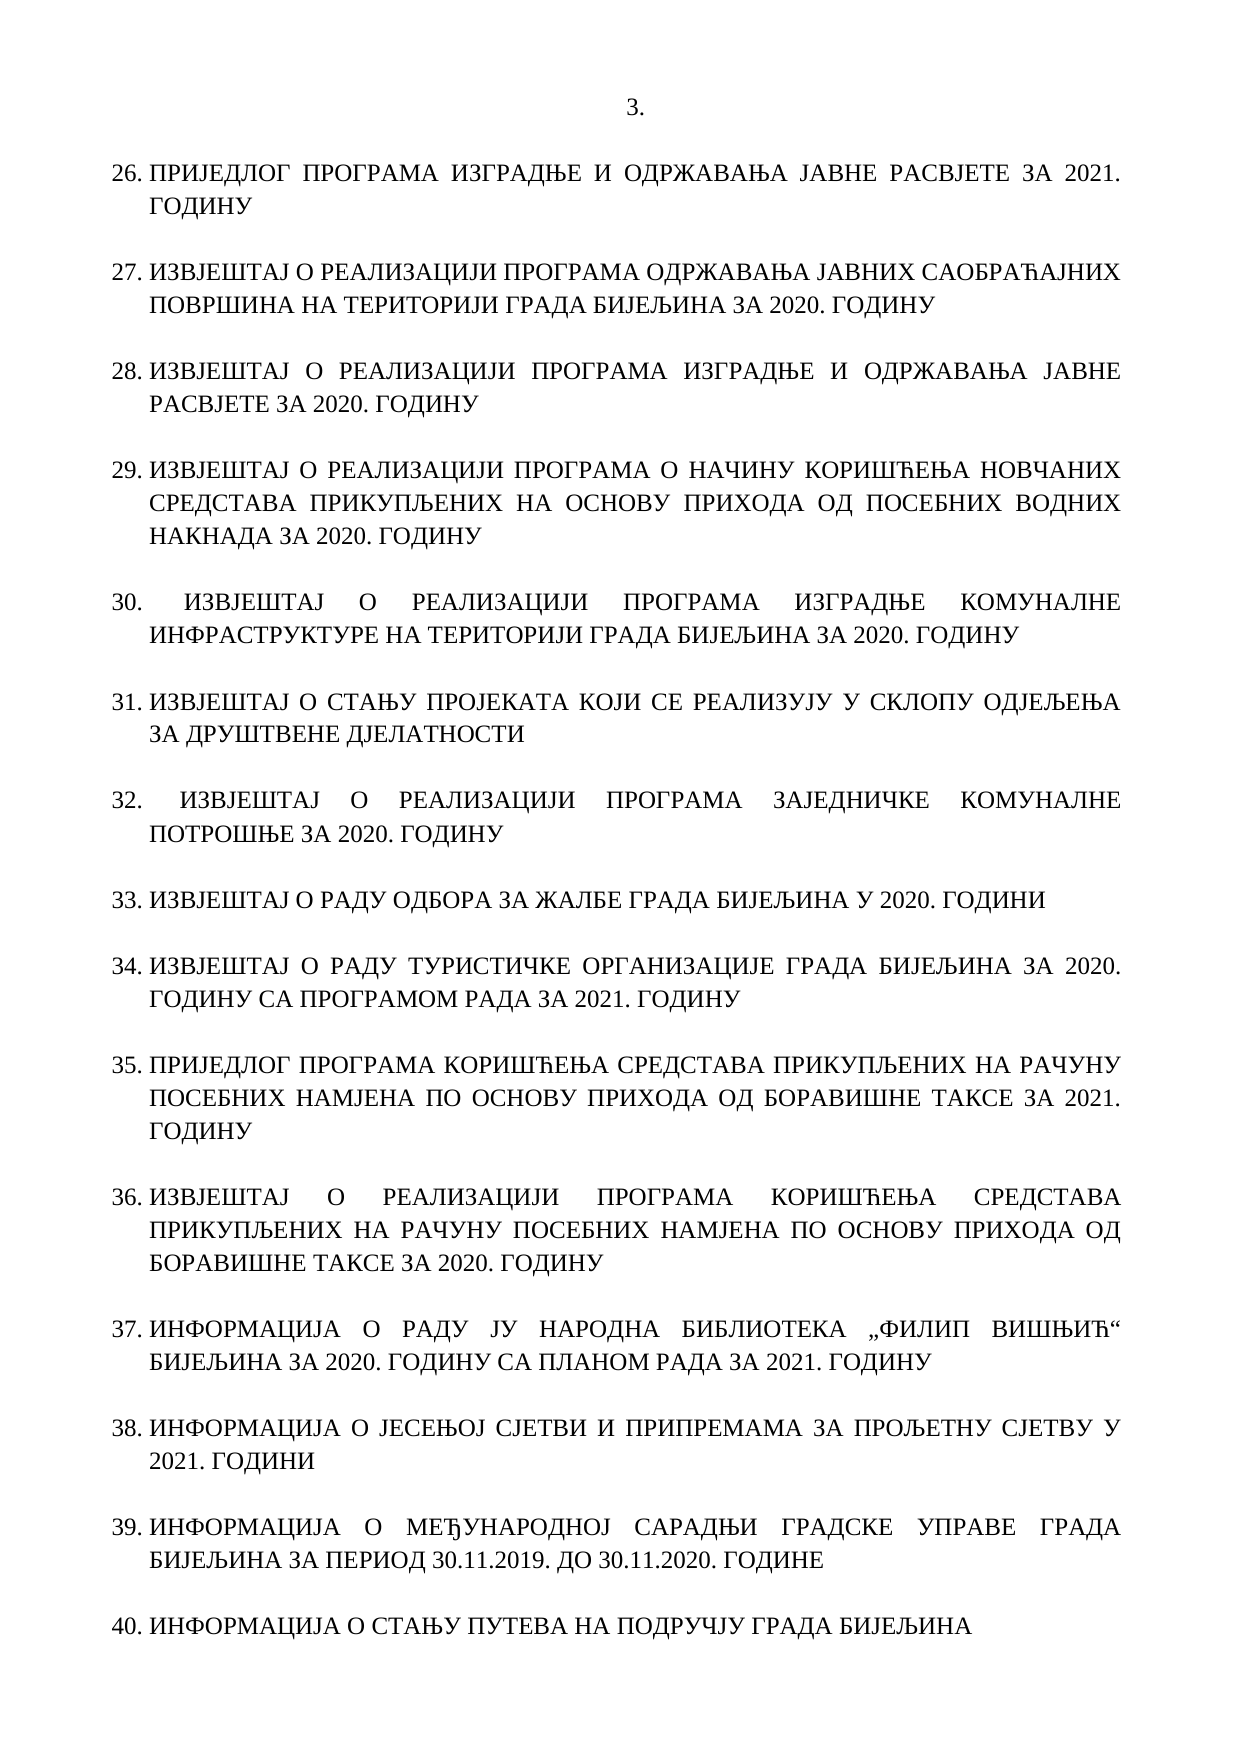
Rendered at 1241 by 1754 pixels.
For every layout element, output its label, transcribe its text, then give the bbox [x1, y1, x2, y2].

list ИЗВЈЕШТАЈ О РЕАЛИЗАЦИЈИ ПРОГРАМА ОДРЖАВАЊА ЈАВНИХ САОБРАЋАЈНИХ ПОВРШИНА НА ТЕРИТОРИЈИ ГРАДА БИЈЕЉИНА ЗА 2020. ГОДИНУ [111, 257, 1122, 319]
list ИНФОРМАЦИЈА О СТАЊУ ПУТЕВА НА ПОДРУЧЈУ ГРАДА БИЈЕЉИНА [111, 1611, 1122, 1640]
list ИЗВЈЕШТАЈ О РАДУ ТУРИСТИЧКЕ ОРГАНИЗАЦИЈЕ ГРАДА БИЈЕЉИНА ЗА 2020. ГОДИНУ СА ПРОГРАМОМ РАДА ЗА 2021. ГОДИНУ [111, 951, 1122, 1012]
list ИЗВЈЕШТАЈ О РЕАЛИЗАЦИЈИ ПРОГРАМА О НАЧИНУ КОРИШЋЕЊА НОВЧАНИХ СРЕДСТАВА ПРИКУПЉЕНИХ НА ОСНОВУ ПРИХОДА ОД ПОСЕБНИХ ВОДНИХ НАКНАДА ЗА 2020. ГОДИНУ [111, 455, 1122, 550]
list ИЗВЈЕШТАЈ О РЕАЛИЗАЦИЈИ ПРОГРАМА КОРИШЋЕЊА СРЕДСТАВА ПРИКУПЉЕНИХ НА РАЧУНУ ПОСЕБНИХ НАМЈЕНА ПО ОСНОВУ ПРИХОДА ОД БОРАВИШНЕ ТАКСЕ ЗА 2020. ГОДИНУ [111, 1182, 1122, 1277]
list ИНФОРМАЦИЈА О ЈЕСЕЊОЈ СЈЕТВИ И ПРИПРЕМАМА ЗА ПРОЉЕТНУ СЈЕТВУ У 2021. ГОДИНИ [111, 1413, 1122, 1475]
list ИНФОРМАЦИЈА О МЕЂУНАРОДНОЈ САРАДЊИ ГРАДСКЕ УПРАВЕ ГРАДА БИЈЕЉИНА ЗА ПЕРИОД 30.11.2019. ДО 30.11.2020. ГОДИНЕ [111, 1512, 1122, 1574]
list ИЗВЈЕШТАЈ О РЕАЛИЗАЦИЈИ ПРОГРАМА ЗАЈЕДНИЧКЕ КОМУНАЛНЕ ПОТРОШЊЕ ЗА 2020. ГОДИНУ [111, 786, 1122, 847]
list ИЗВЈЕШТАЈ О РЕАЛИЗАЦИЈИ ПРОГРАМА ИЗГРАДЊЕ КОМУНАЛНЕ ИНФРАСТРУКТУРЕ НА ТЕРИТОРИЈИ ГРАДА БИЈЕЉИНА ЗА 2020. ГОДИНУ [111, 587, 1122, 649]
list ИЗВЈЕШТАЈ О РЕАЛИЗАЦИЈИ ПРОГРАМА ИЗГРАДЊЕ И ОДРЖАВАЊА ЈАВНЕ РАСВЈЕТЕ ЗА 2020. ГОДИНУ [111, 356, 1122, 418]
list 3. [149, 92, 1122, 121]
list ПРИЈЕДЛОГ ПРОГРАМА ИЗГРАДЊЕ И ОДРЖАВАЊА ЈАВНЕ РАСВЈЕТЕ ЗА 2021. ГОДИНУ [111, 158, 1122, 220]
list ИНФОРМАЦИЈА О РАДУ ЈУ НАРОДНА БИБЛИОТЕКА „ФИЛИП ВИШЊИЋ“ БИЈЕЉИНА ЗА 2020. ГОДИНУ СА ПЛАНОМ РАДА ЗА 2021. ГОДИНУ [111, 1314, 1122, 1376]
list ПРИЈЕДЛОГ ПРОГРАМА КОРИШЋЕЊА СРЕДСТАВА ПРИКУПЉЕНИХ НА РАЧУНУ ПОСЕБНИХ НАМЈЕНА ПО ОСНОВУ ПРИХОДА ОД БОРАВИШНЕ ТАКСЕ ЗА 2021. ГОДИНУ [111, 1050, 1122, 1144]
list ИЗВЈЕШТАЈ О СТАЊУ ПРОЈЕКАТА КОЈИ СЕ РЕАЛИЗУЈУ У СКЛОПУ ОДЈЕЉЕЊА ЗА ДРУШТВЕНЕ ДЈЕЛАТНОСТИ [111, 687, 1122, 748]
list ИЗВЈЕШТАЈ О РАДУ ОДБОРА ЗА ЖАЛБЕ ГРАДА БИЈЕЉИНА У 2020. ГОДИНИ [111, 885, 1122, 913]
